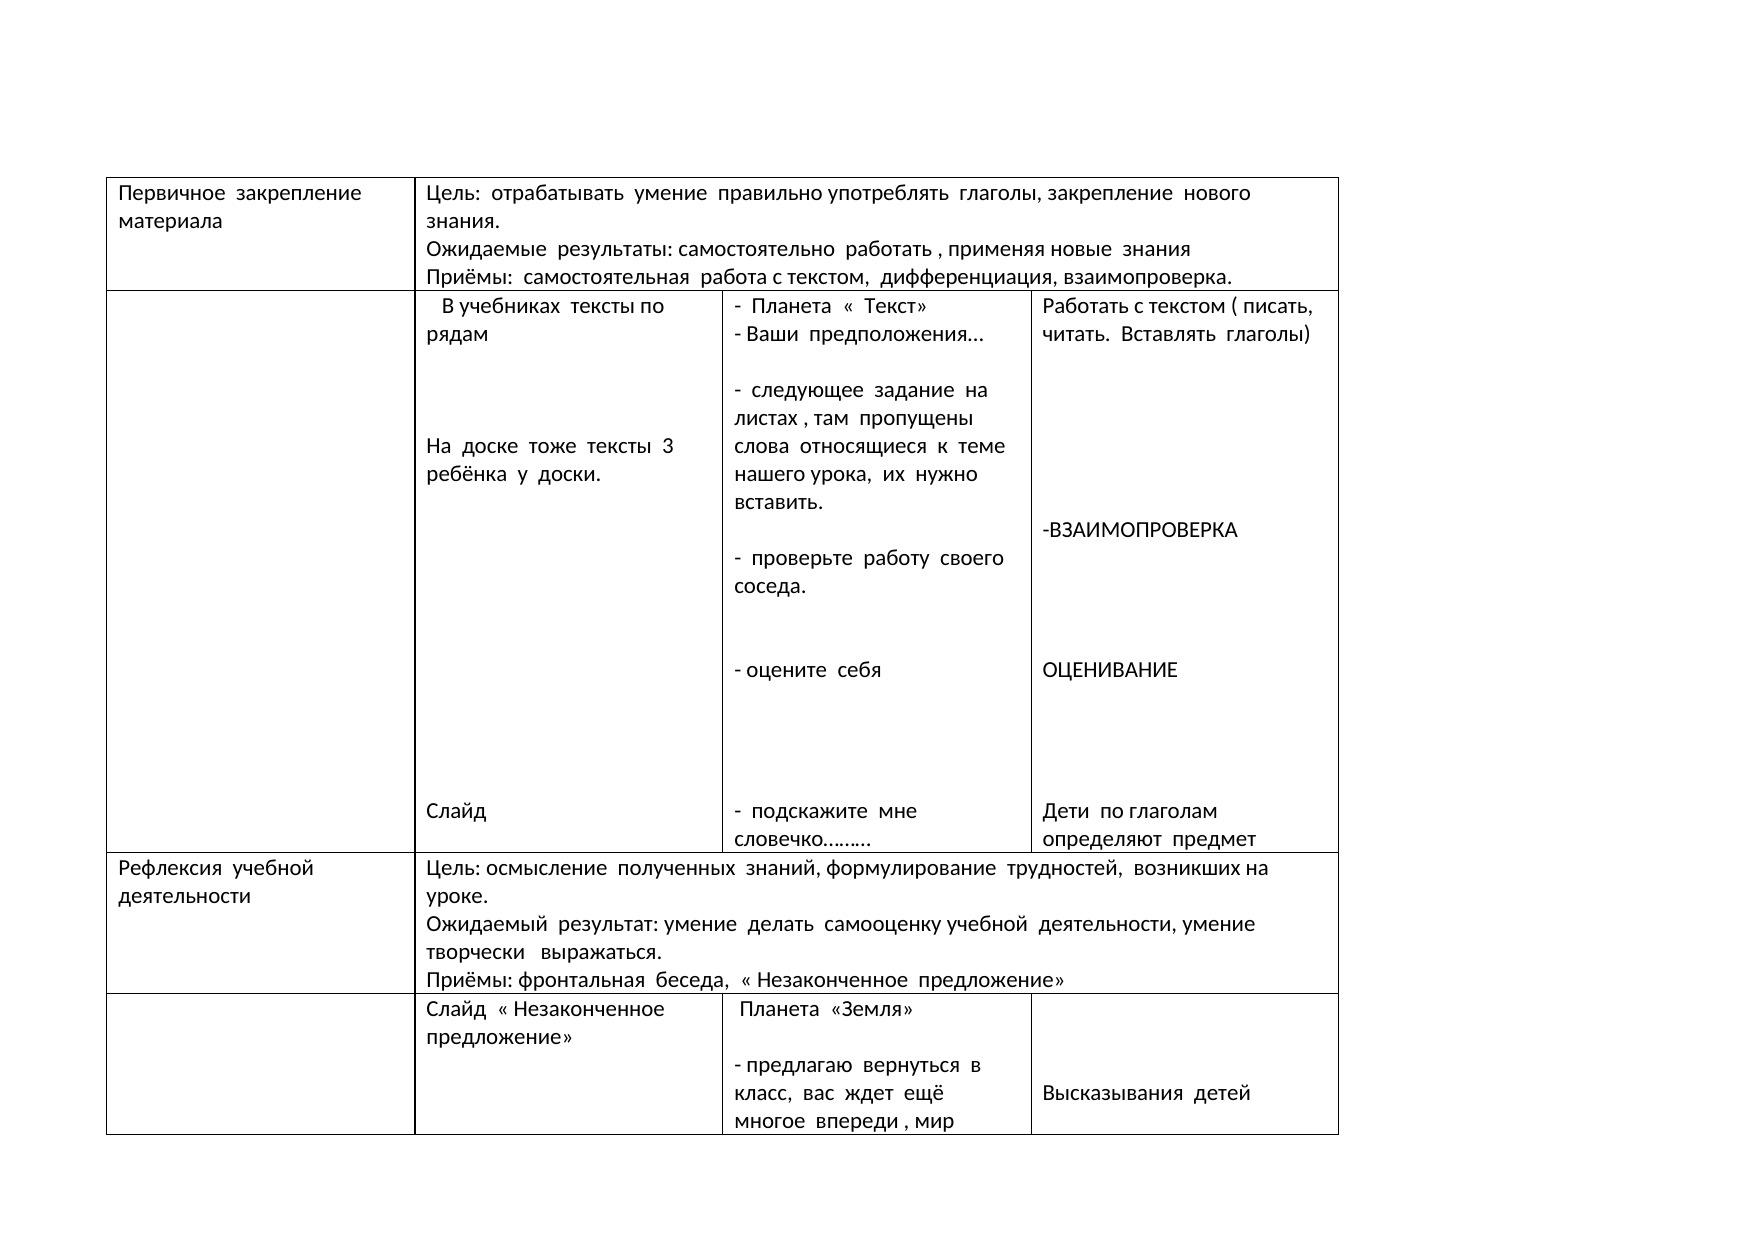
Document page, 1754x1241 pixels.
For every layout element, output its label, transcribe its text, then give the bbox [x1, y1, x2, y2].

table_cell [107, 994, 414, 1134]
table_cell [723, 994, 1031, 1134]
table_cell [1032, 994, 1338, 1134]
table_cell Работать с текстом ( писать, читать. Вставлять глаголы) -ВЗАИМОПРОВЕРКА ОЦЕНИВАНИЕ Дети по глаголам определяют предмет [1032, 291, 1338, 852]
table_cell [107, 291, 414, 852]
table_cell Первичное закрепление материала [107, 178, 414, 290]
table_cell Цель: отрабатывать умение правильно употреблять глаголы, закрепление нового знания. Ожидаемые результаты: самостоятельно работать , применяя новые знания Приёмы: самостоятельная работа с текстом, дифференциация, взаимопроверка. [416, 178, 1338, 290]
table_cell Цель: осмысление полученных знаний, формулирование трудностей, возникших на уроке. Ожидаемый результат: умение делать самооценку учебной деятельности, умение творчески выражаться. Приёмы: фронтальная беседа, « Незаконченное предложение» [416, 853, 1338, 993]
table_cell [416, 994, 722, 1134]
table_cell - Планета « Текст» - Ваши предположения… - следующее задание на листах , там пропущены слова относящиеся к теме нашего урока, их нужно вставить. - проверьте работу своего соседа. - оцените себя - подскажите мне словечко……… [723, 291, 1031, 852]
table_cell Рефлексия учебной деятельности [107, 853, 414, 993]
table_cell В учебниках тексты по рядам На доске тоже тексты 3 ребёнка у доски. Слайд [416, 291, 722, 852]
